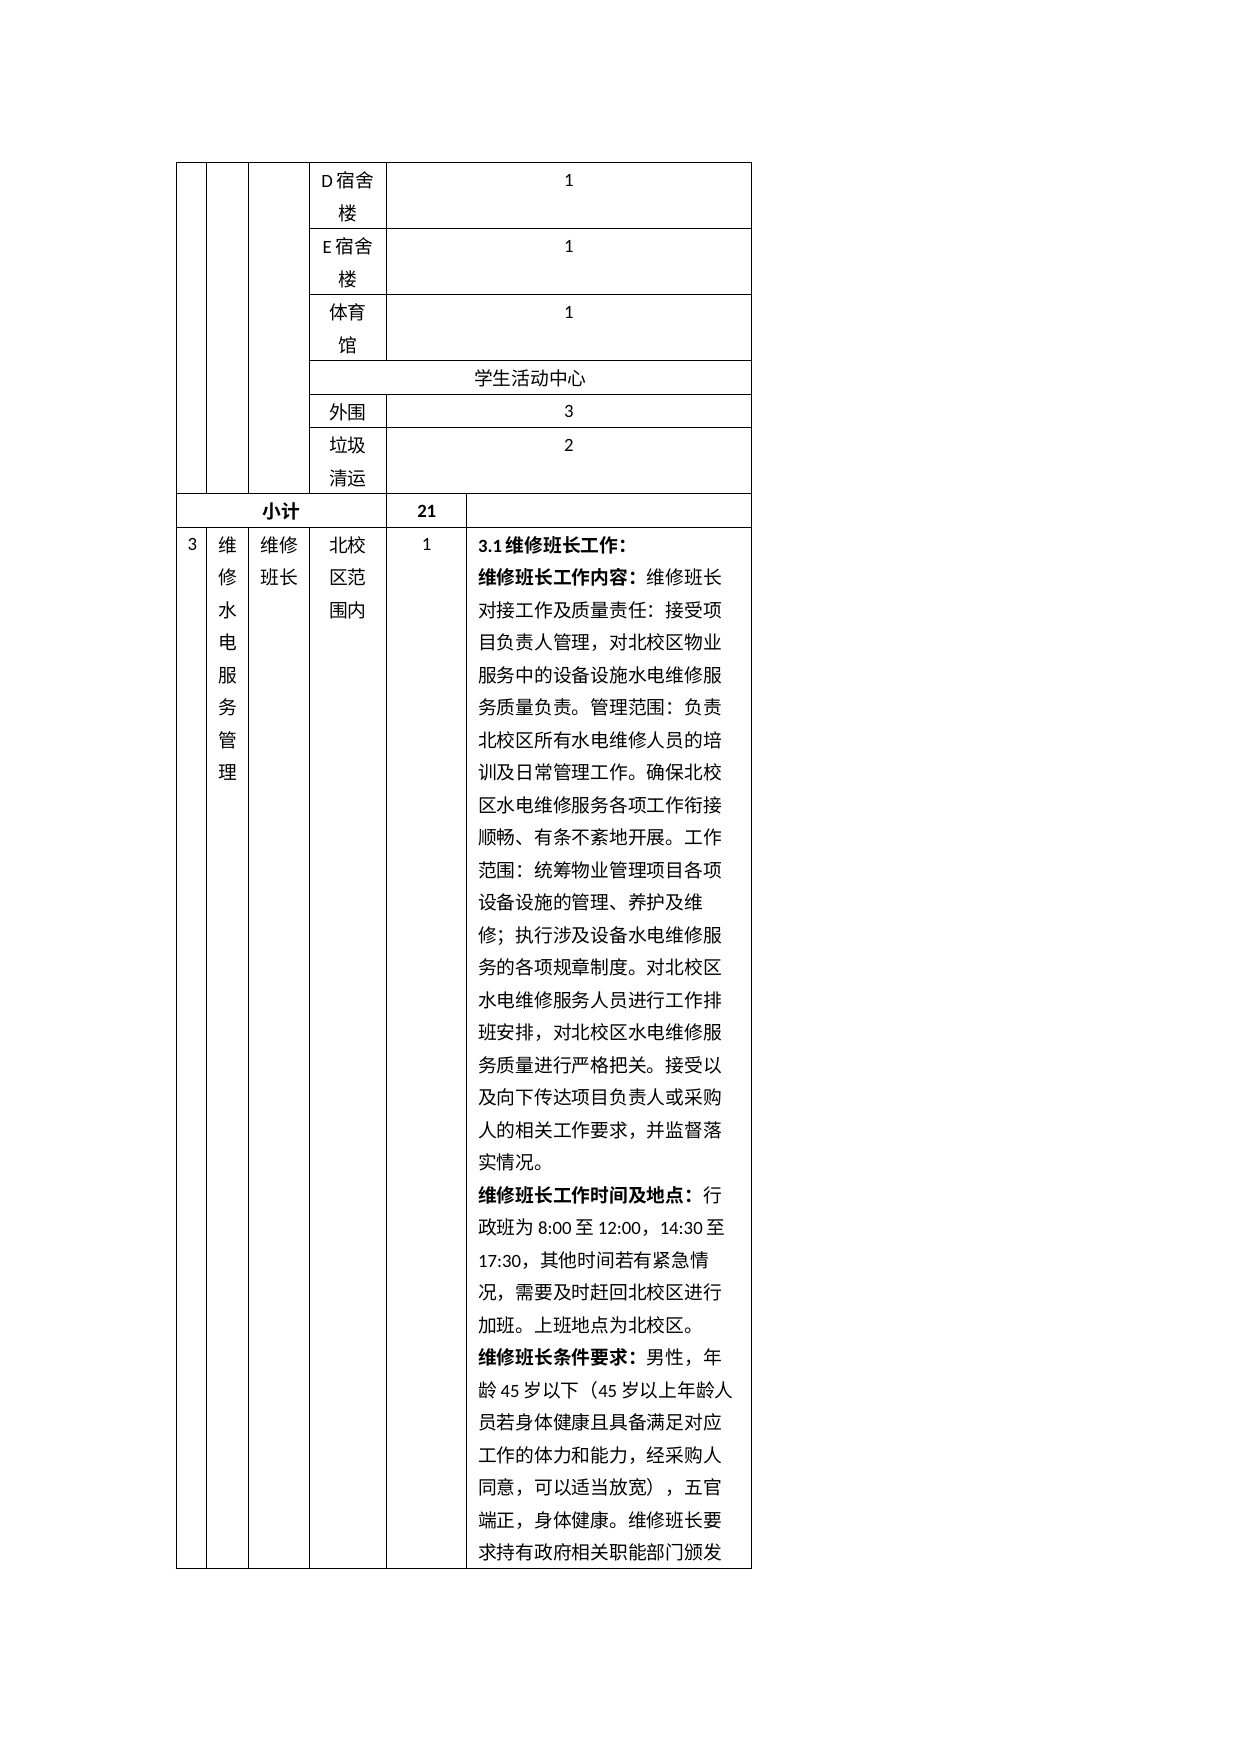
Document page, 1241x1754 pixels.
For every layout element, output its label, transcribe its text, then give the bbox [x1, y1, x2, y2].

table_cell [467, 494, 751, 527]
table_cell 北校区范围内 [310, 528, 386, 1568]
table_cell 1 [387, 229, 751, 294]
table_cell D宿舍楼 [310, 163, 386, 228]
table_cell 2 [387, 428, 751, 493]
table_cell 3 [387, 395, 751, 427]
table_cell 1 [387, 163, 751, 228]
table_cell 1 [387, 528, 466, 1568]
table_cell 外围 [310, 395, 386, 427]
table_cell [467, 528, 751, 1568]
table_cell 垃圾清运 [310, 428, 386, 493]
table_cell 维修水电服务管理 [207, 528, 248, 1568]
table_cell 学生活动中心 [310, 361, 751, 394]
table_cell 体育馆 [310, 295, 386, 360]
table_cell 小计 [177, 494, 386, 527]
table_cell E宿舍楼 [310, 229, 386, 294]
table_cell 维修班长 [249, 528, 309, 1568]
table_cell 21 [387, 494, 466, 527]
table_cell 3 [177, 528, 206, 1568]
table_cell 1 [387, 295, 751, 360]
